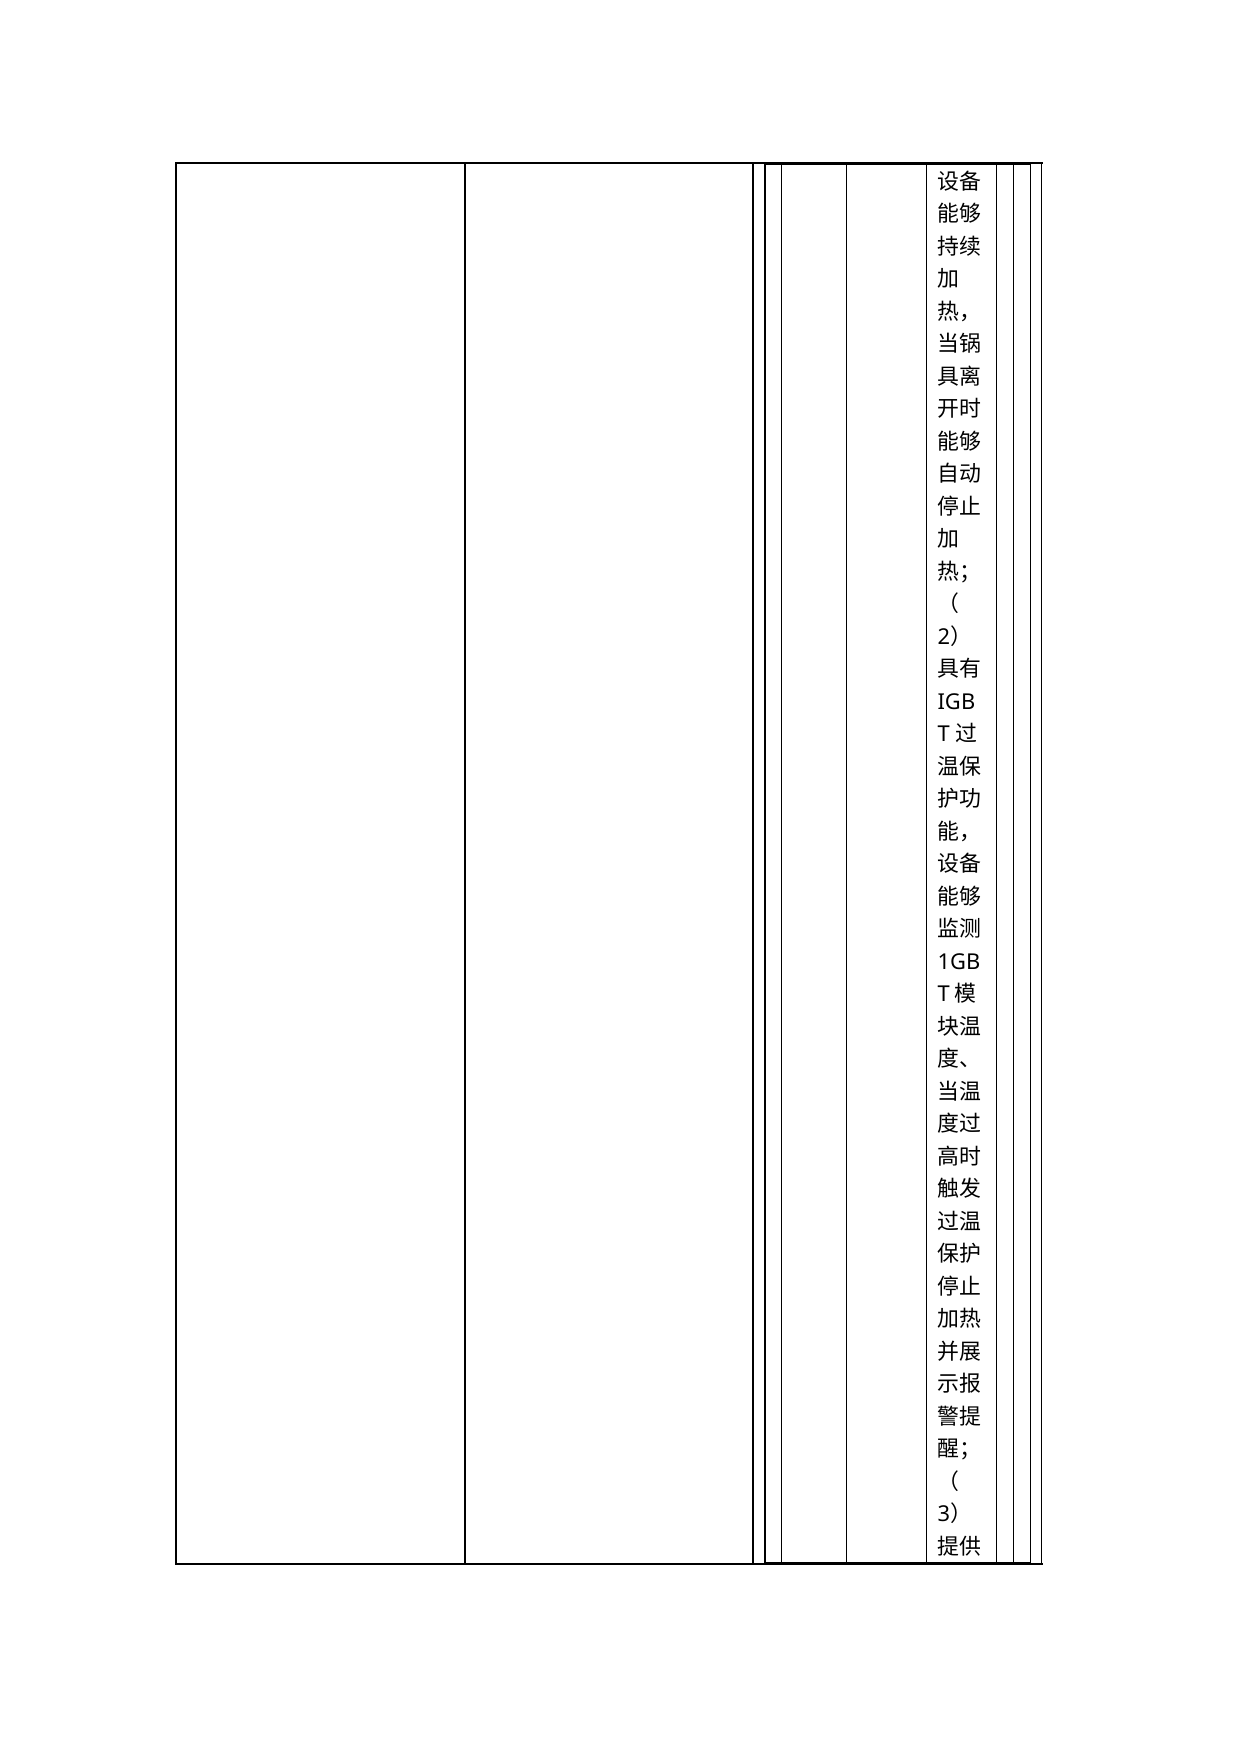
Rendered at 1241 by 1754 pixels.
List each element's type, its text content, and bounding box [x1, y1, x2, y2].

table_cell [766, 165, 781, 1562]
table_cell [754, 164, 764, 1563]
table_cell [466, 164, 752, 1563]
table_cell [1031, 164, 1041, 1563]
table_cell [997, 165, 1013, 1562]
table_cell [1014, 165, 1030, 1562]
table_cell [847, 165, 926, 1562]
table_cell 1 [177, 164, 464, 1563]
table_cell [927, 165, 996, 1562]
table_cell [782, 165, 846, 1562]
